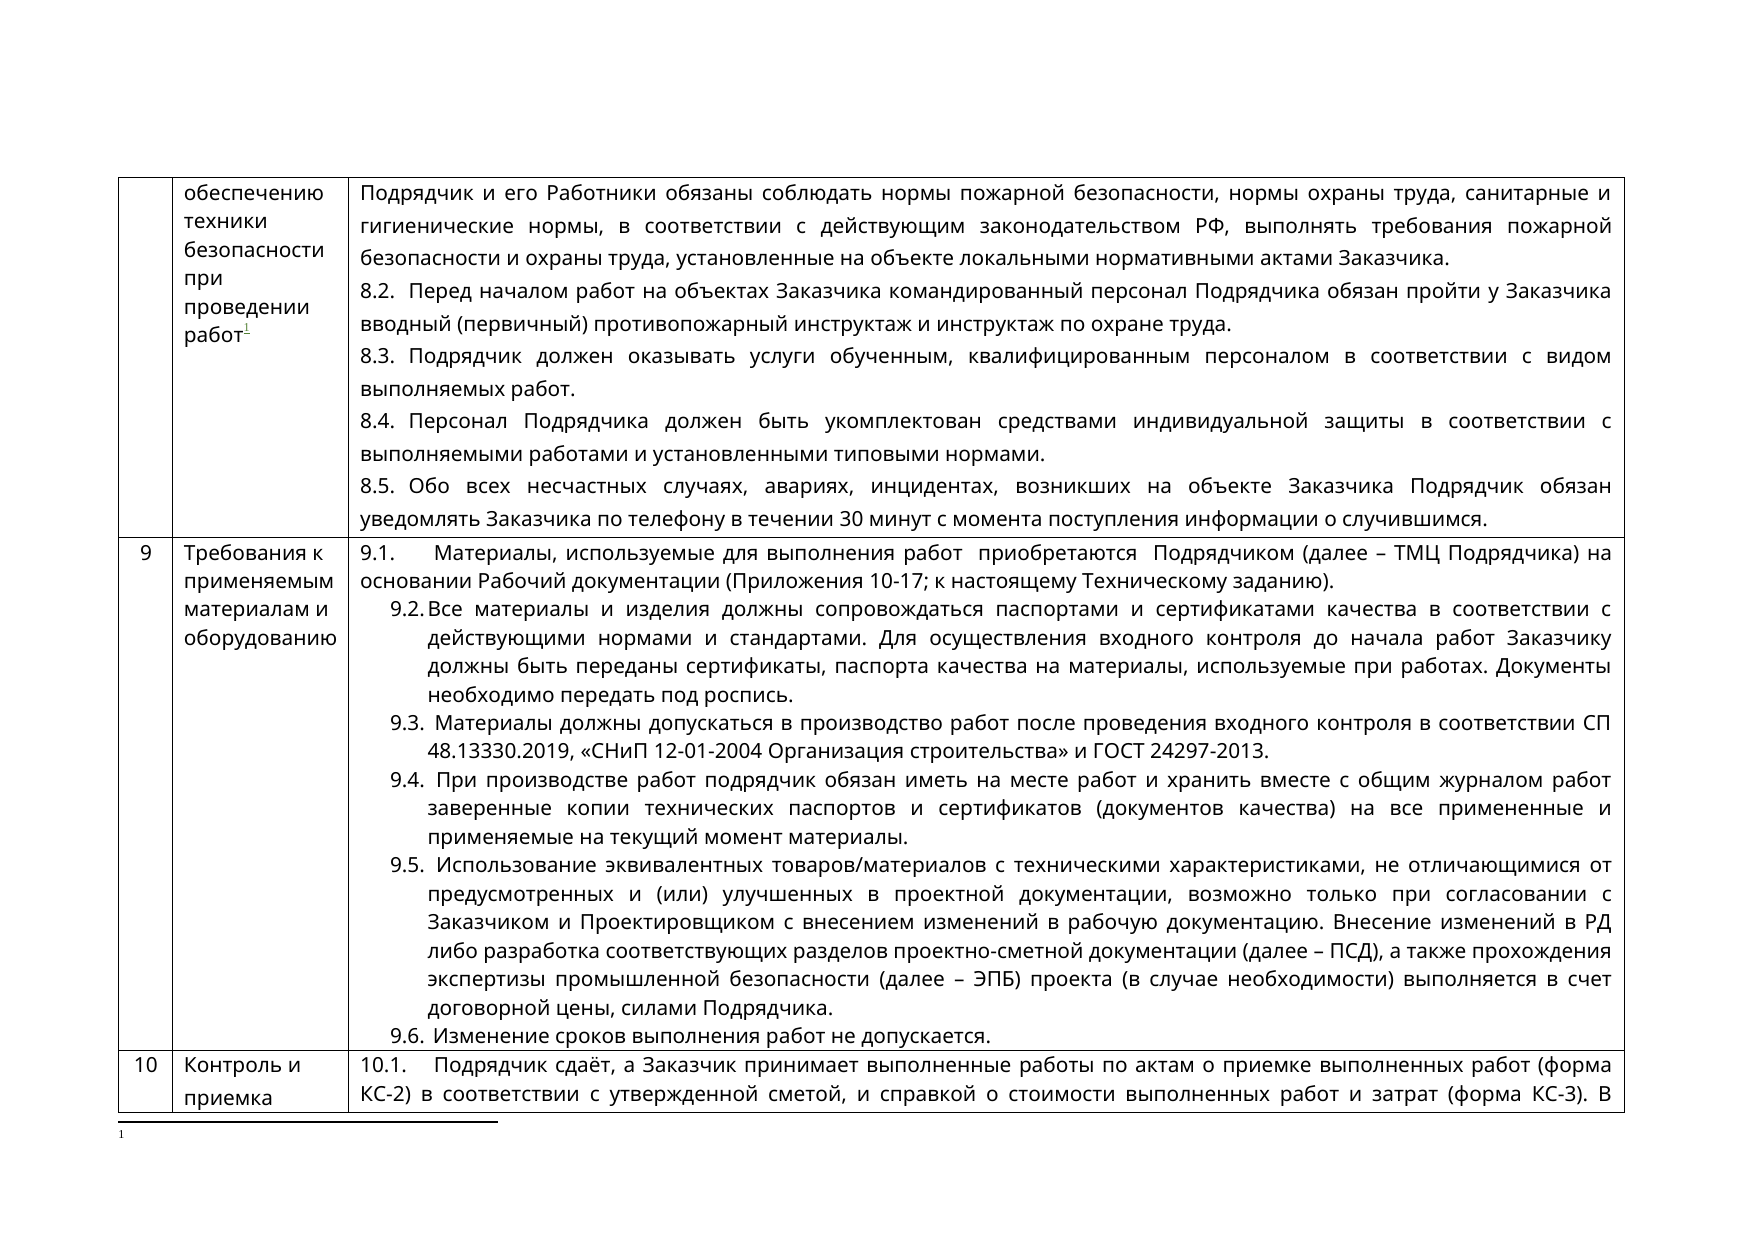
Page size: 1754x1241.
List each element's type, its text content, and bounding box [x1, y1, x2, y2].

table_cell 8 [119, 178, 172, 537]
table_cell Материалы, используемые для выполнения работ приобретаются Подрядчиком (далее – ТМЦ Подрядчика) на основании Рабочий документации (Приложения 10-17; к настоящему Техническому заданию). Все материалы и изделия должны сопровождаться паспортами и сертификатами качества в соответствии с действующими нормами и стандартами. Для осуществления входного контроля до начала работ Заказчику должны быть переданы сертификаты, паспорта качества на материалы, используемые при работах. Документы необходимо передать под роспись. Материалы должны допускаться в производство работ после проведения входного контроля в соответствии СП 48.13330.2019, «СНиП 12-01-2004 Организация строительства» и ГОСТ 24297-2013. При производстве работ подрядчик обязан иметь на месте работ и хранить вместе с общим журналом работ заверенные копии технических паспортов и сертификатов (документов качества) на все примененные и применяемые на текущий момент материалы. Использование эквивалентных товаров/материалов с техническими характеристиками, не отличающимися от предусмотренных и (или) улучшенных в проектной документации, возможно только при согласовании с Заказчиком и Проектировщиком с внесением изменений в рабочую документацию. Внесение изменений в РД либо разработка соответствующих разделов проектно-сметной документации (далее – ПСД), а также прохождения экспертизы промышленной безопасности (далее – ЭПБ) проекта (в случае необходимости) выполняется в счет договорной цены, силами Подрядчика. Изменение сроков выполнения работ не допускается. [349, 538, 1624, 1049]
table_cell 9 [119, 538, 172, 1049]
table_cell Требования к применяемым материалам и оборудованию [173, 538, 348, 1049]
table_cell 10 [119, 1051, 172, 1112]
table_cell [349, 178, 1624, 537]
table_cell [173, 178, 348, 537]
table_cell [349, 1051, 1624, 1112]
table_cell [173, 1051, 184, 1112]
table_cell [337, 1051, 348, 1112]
